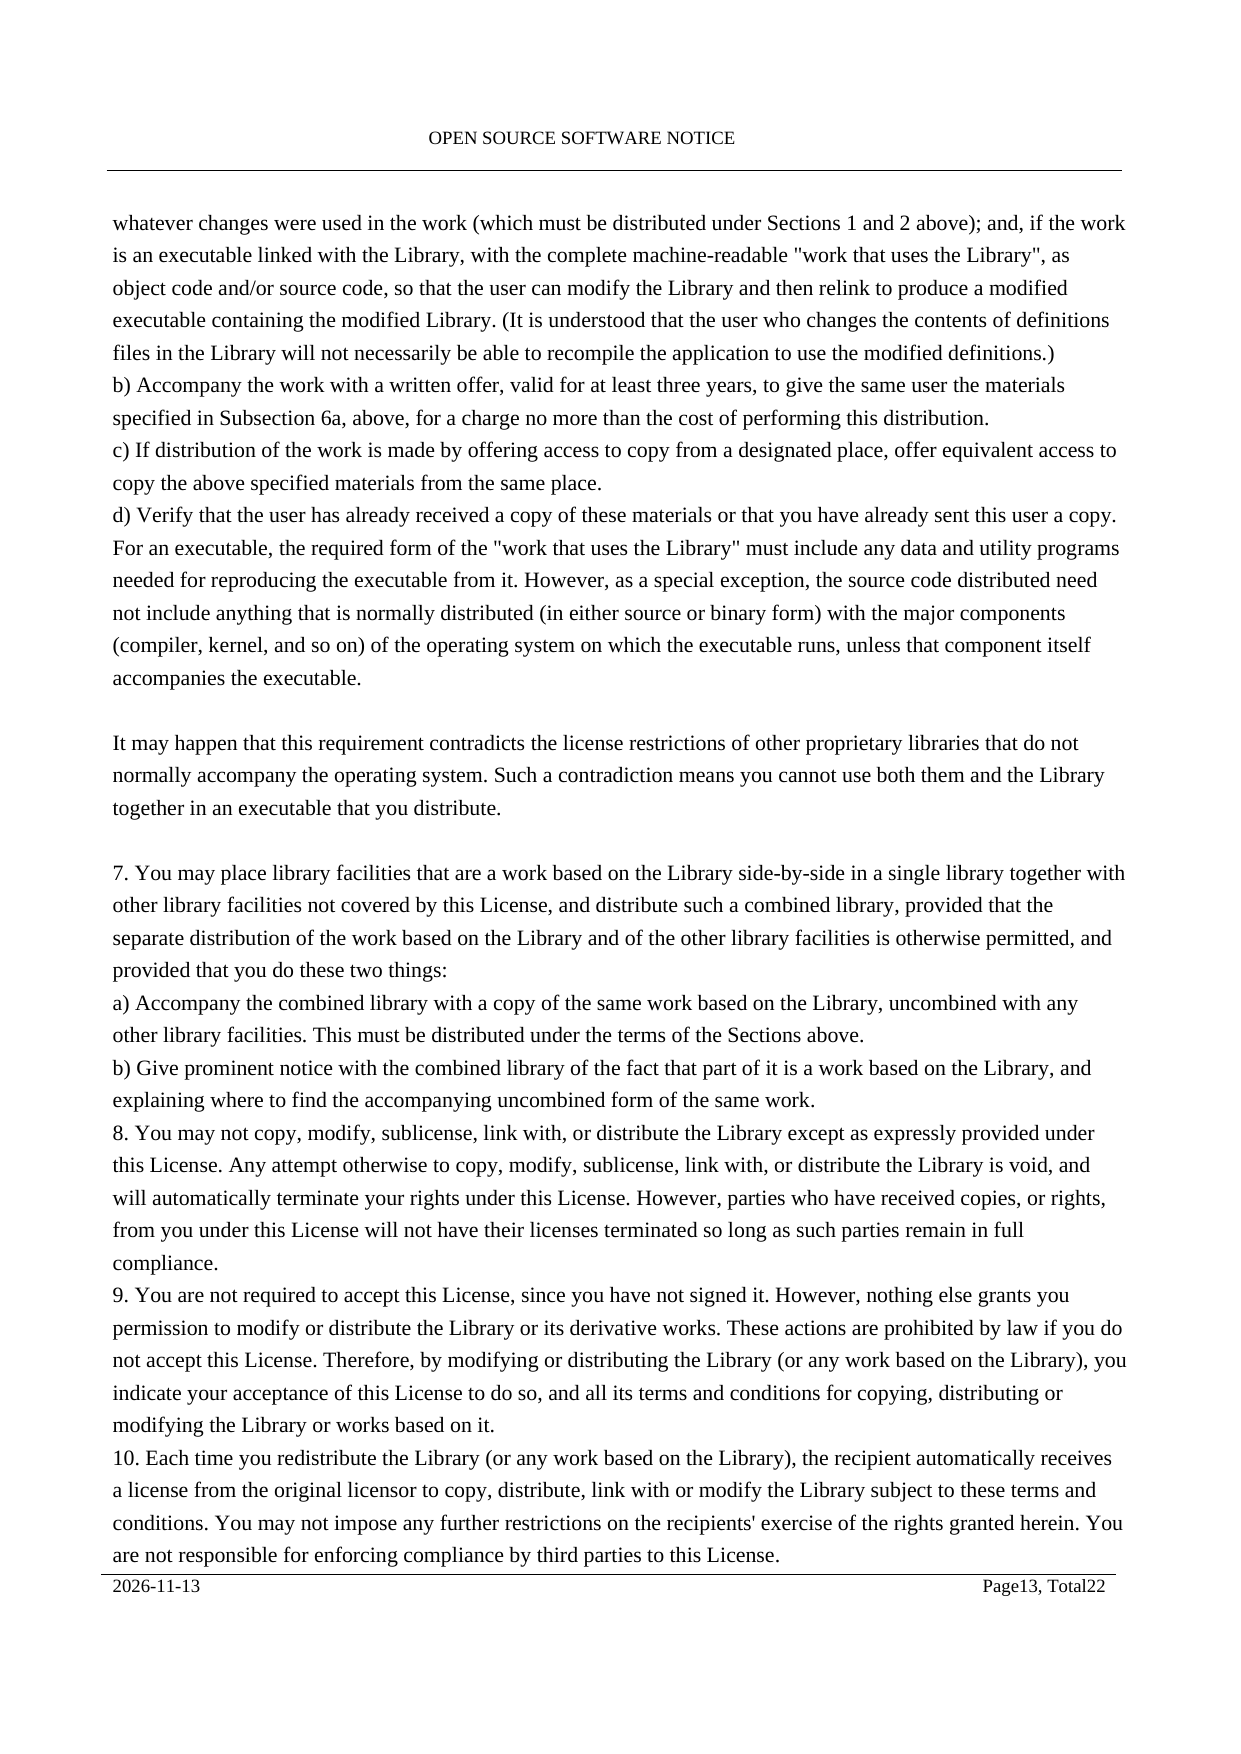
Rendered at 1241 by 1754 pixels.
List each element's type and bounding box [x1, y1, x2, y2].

text [112, 206, 1128, 1571]
